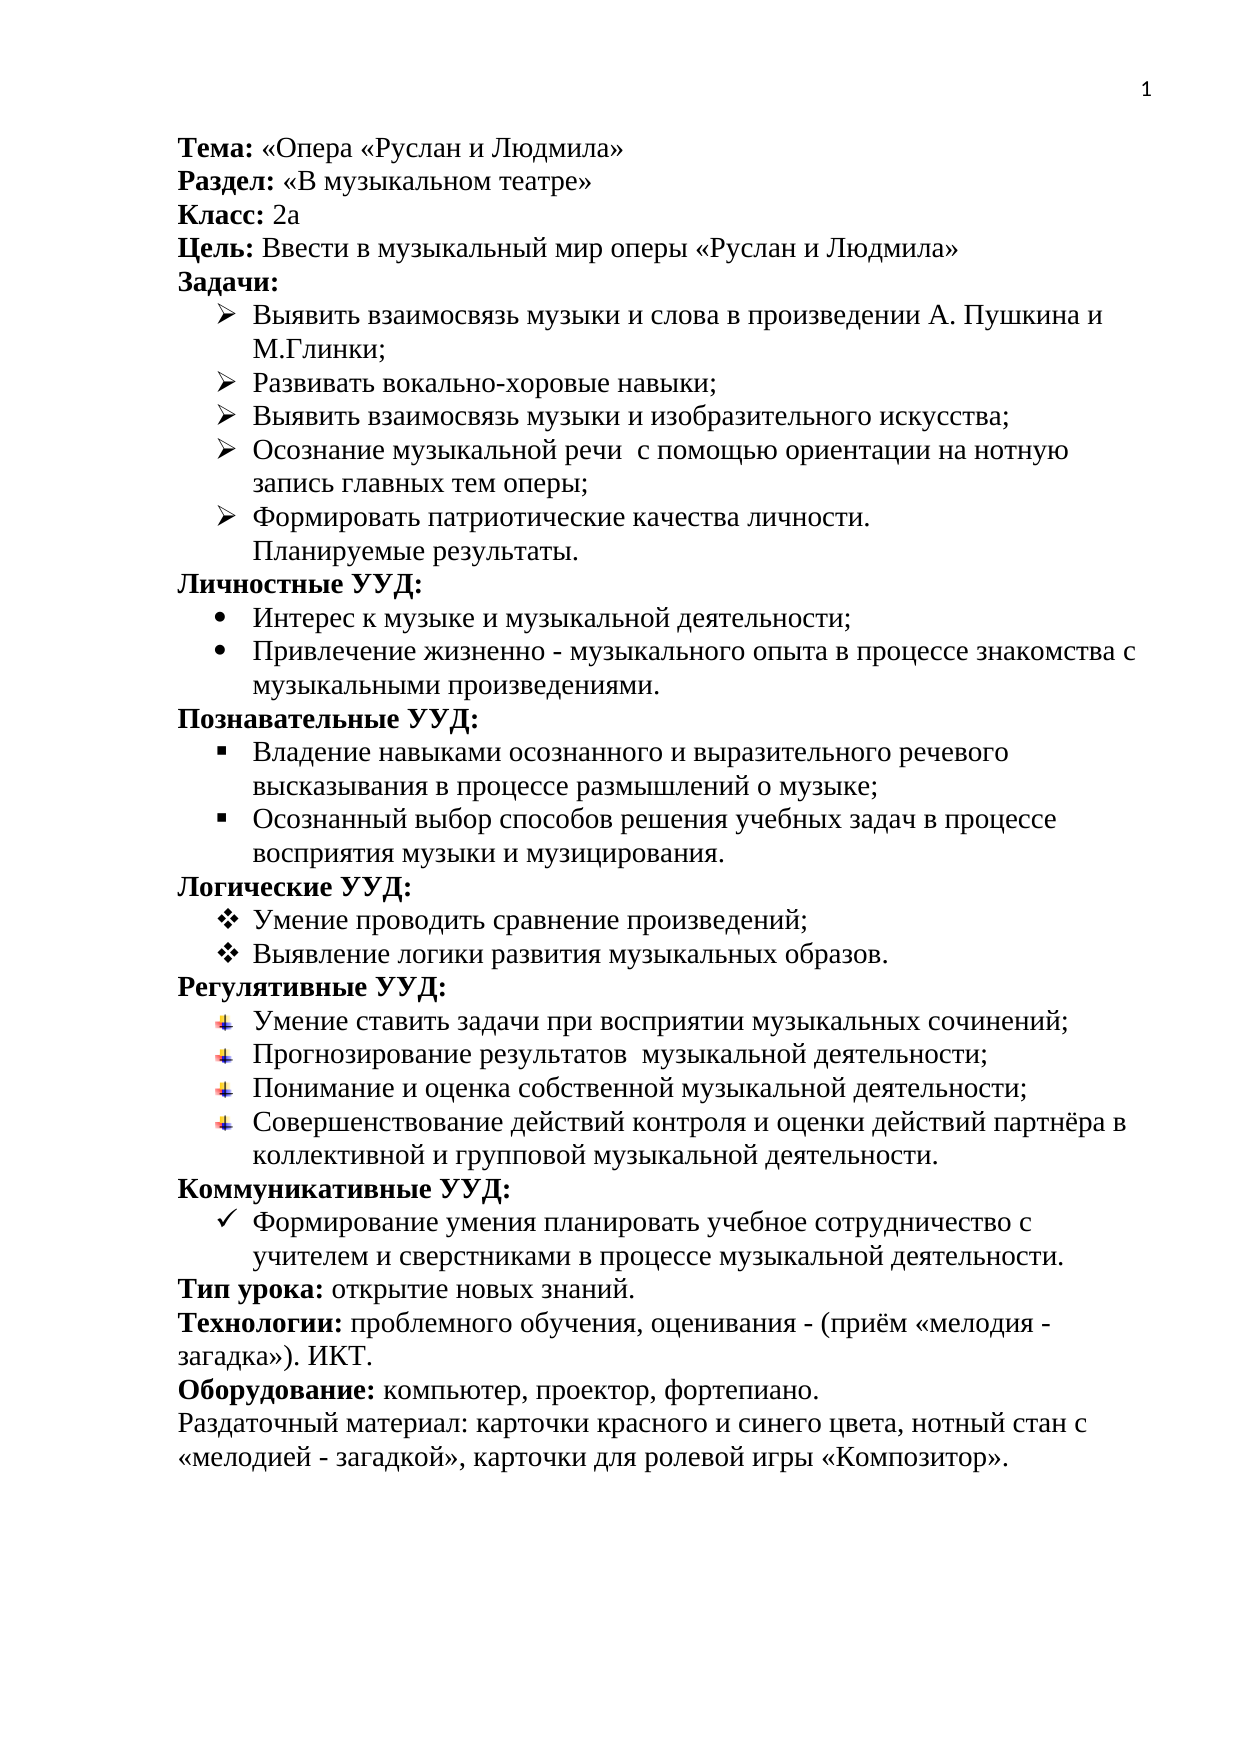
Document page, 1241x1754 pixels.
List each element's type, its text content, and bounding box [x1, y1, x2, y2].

text Логические УУД: [177, 869, 1152, 902]
text Класс: 2а [177, 197, 1152, 230]
list Выявление логики развития музыкальных образов. [215, 936, 1152, 969]
list Умение проводить сравнение произведений; [215, 902, 1152, 936]
text Цель: Ввести в музыкальный мир оперы «Руслан и Людмила» [177, 230, 1152, 264]
picture [215, 1080, 233, 1098]
picture [215, 1013, 233, 1031]
list Понимание и оценка собственной музыкальной деятельности; [215, 1070, 1152, 1104]
text Познавательные УУД: [177, 701, 1152, 734]
text Планируемые результаты. [252, 533, 1152, 566]
list Привлечение жизненно - музыкального опыта в процессе знакомства с музыкальными произведениями. [215, 633, 1152, 701]
text Личностные УУД: [177, 566, 1152, 600]
text Коммуникативные УУД: [177, 1171, 1152, 1204]
list Формирование умения планировать учебное сотрудничество с учителем и сверстниками в процессе музыкальной деятельности. [215, 1204, 1152, 1271]
text Задачи: [177, 264, 1152, 297]
text Оборудование: компьютер, проектор, фортепиано. [177, 1372, 1152, 1406]
text Регулятивные УУД: [177, 969, 1152, 1003]
list Формировать патриотические качества личности. [215, 499, 1152, 533]
list Умение ставить задачи при восприятии музыкальных сочинений; [215, 1003, 1152, 1037]
list Владение навыками осознанного и выразительного речевого высказывания в процессе размышлений о музыке; [215, 734, 1152, 801]
list Осознание музыкальной речи с помощью ориентации на нотную запись главных тем оперы; [215, 432, 1152, 499]
text Тип урока: открытие новых знаний. [177, 1271, 1152, 1305]
list Прогнозирование результатов музыкальной деятельности; [215, 1037, 1152, 1070]
list Интерес к музыке и музыкальной деятельности; [215, 600, 1152, 633]
picture [215, 1114, 233, 1131]
list Совершенствование действий контроля и оценки действий партнёра в коллективной и групповой музыкальной деятельности. [215, 1104, 1152, 1171]
picture [215, 1047, 233, 1064]
list Выявить взаимосвязь музыки и изобразительного искусства; [215, 398, 1152, 432]
list Выявить взаимосвязь музыки и слова в произведении А. Пушкина и М.Глинки; [215, 297, 1152, 365]
text Раздаточный материал: карточки красного и синего цвета, нотный стан с «мелодией - загадкой», карточки для ролевой игры «Композитор». [177, 1406, 1152, 1473]
text Раздел: «В музыкальном театре» [177, 163, 1152, 197]
text Тема: «Опера «Руслан и Людмила» [177, 130, 1152, 163]
list Развивать вокально-хоровые навыки; [215, 365, 1152, 398]
list Осознанный выбор способов решения учебных задач в процессе восприятия музыки и музицирования. [215, 801, 1152, 869]
text Технологии: проблемного обучения, оценивания - (приём «мелодия - загадка»). ИКТ. [177, 1305, 1152, 1372]
